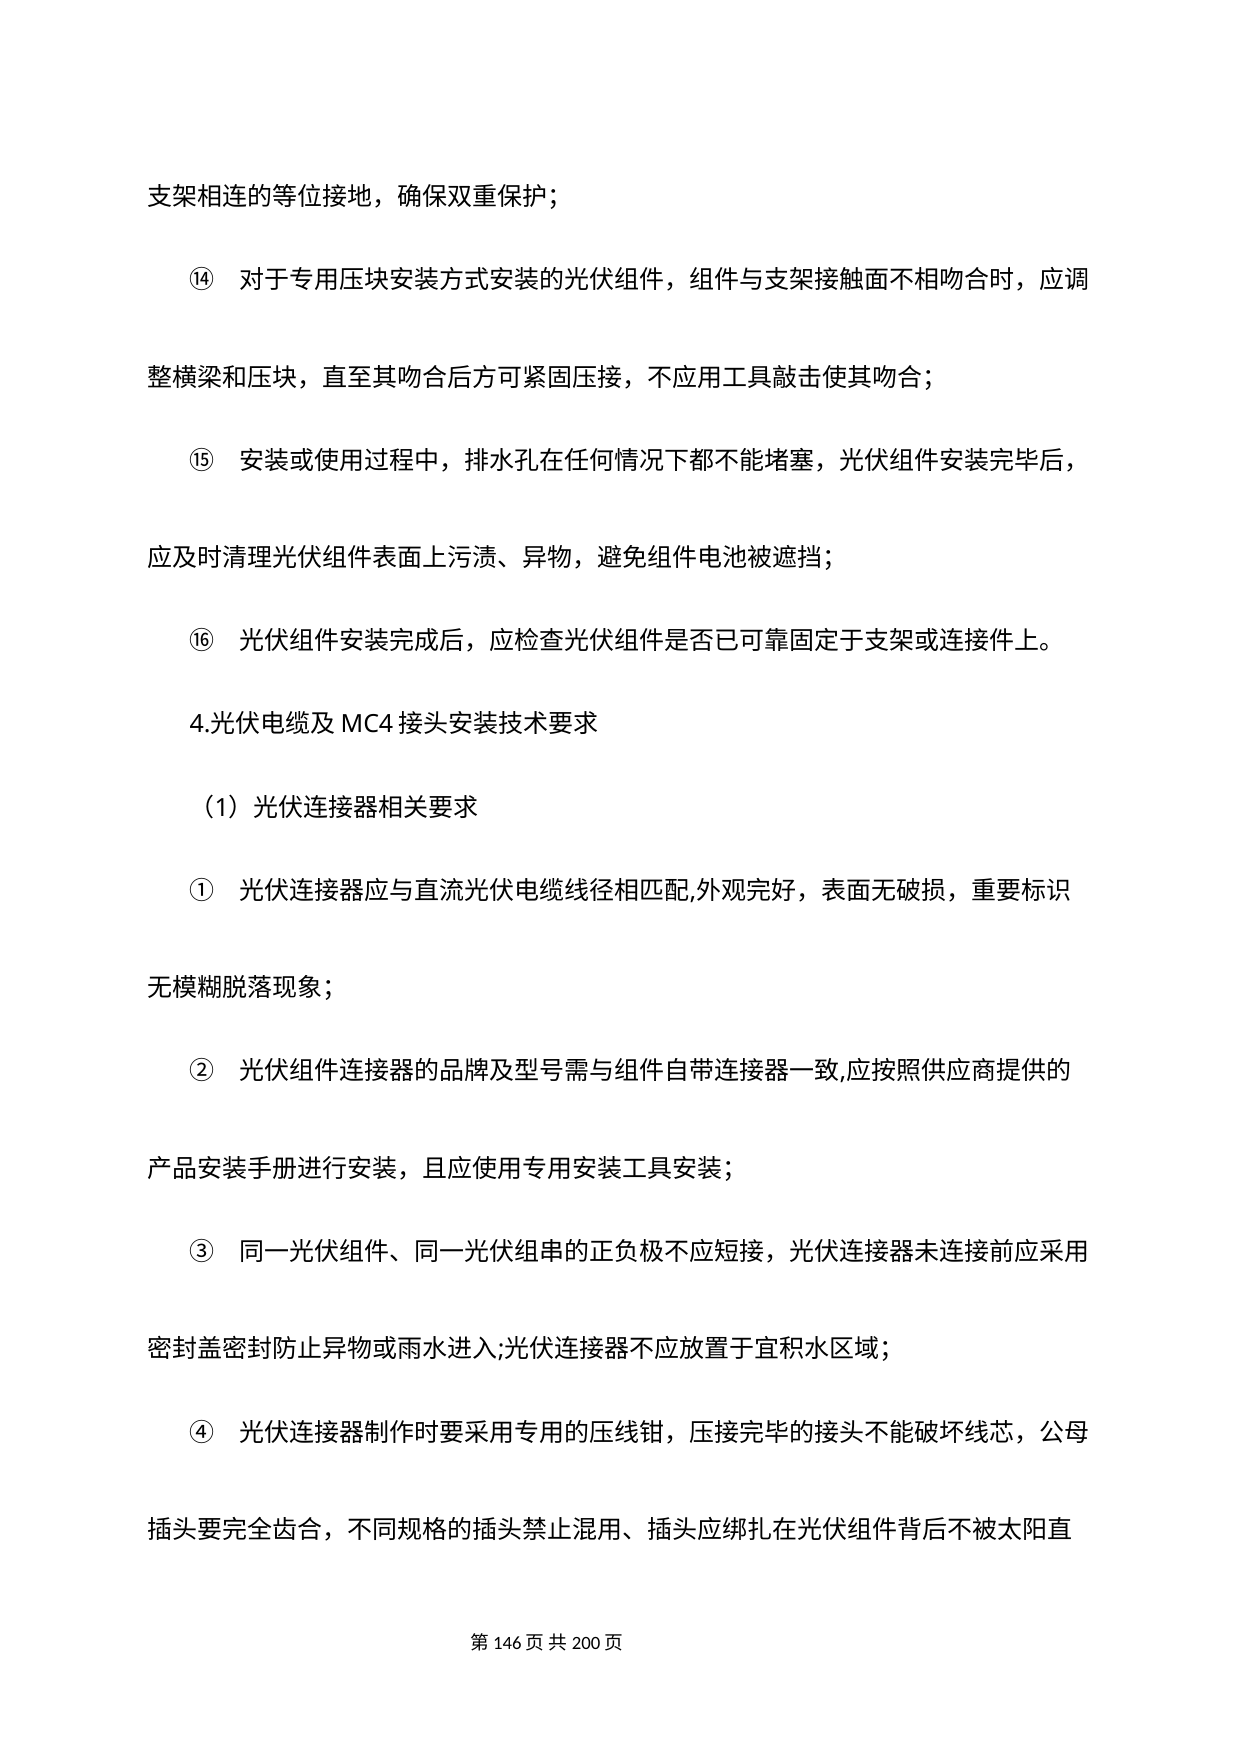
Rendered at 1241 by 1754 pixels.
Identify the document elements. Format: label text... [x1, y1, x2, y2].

subtitle 安装或使用过程中，排水孔在任何情况下都不能堵塞，光伏组件安装完毕后，应及时清理光伏组件表面上污渍、异物，避免组件电池被遮挡； [148, 426, 1092, 588]
subtitle 光伏组件安装完成后，应检查光伏组件是否已可靠固定于支架或连接件上。 [148, 606, 1092, 671]
subtitle 光伏连接器应与直流光伏电缆线径相匹配,外观完好，表面无破损，重要标识无模糊脱落现象； [148, 856, 1092, 1018]
subtitle 同一光伏组件、同一光伏组串的正负极不应短接，光伏连接器未连接前应采用密封盖密封防止异物或雨水进入;光伏连接器不应放置于宜积水区域； [148, 1217, 1092, 1379]
subtitle 光伏组件连接器的品牌及型号需与组件自带连接器一致,应按照供应商提供的产品安装手册进行安装，且应使用专用安装工具安装； [148, 1036, 1092, 1199]
subtitle （1）光伏连接器相关要求 [189, 773, 1092, 838]
subtitle 4.光伏电缆及MC4接头安装技术要求 [189, 689, 1092, 754]
subtitle 对于专用压块安装方式安装的光伏组件，组件与支架接触面不相吻合时，应调整横梁和压块，直至其吻合后方可紧固压接，不应用工具敲击使其吻合； [148, 245, 1092, 408]
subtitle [148, 162, 1092, 227]
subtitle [148, 1398, 1092, 1560]
